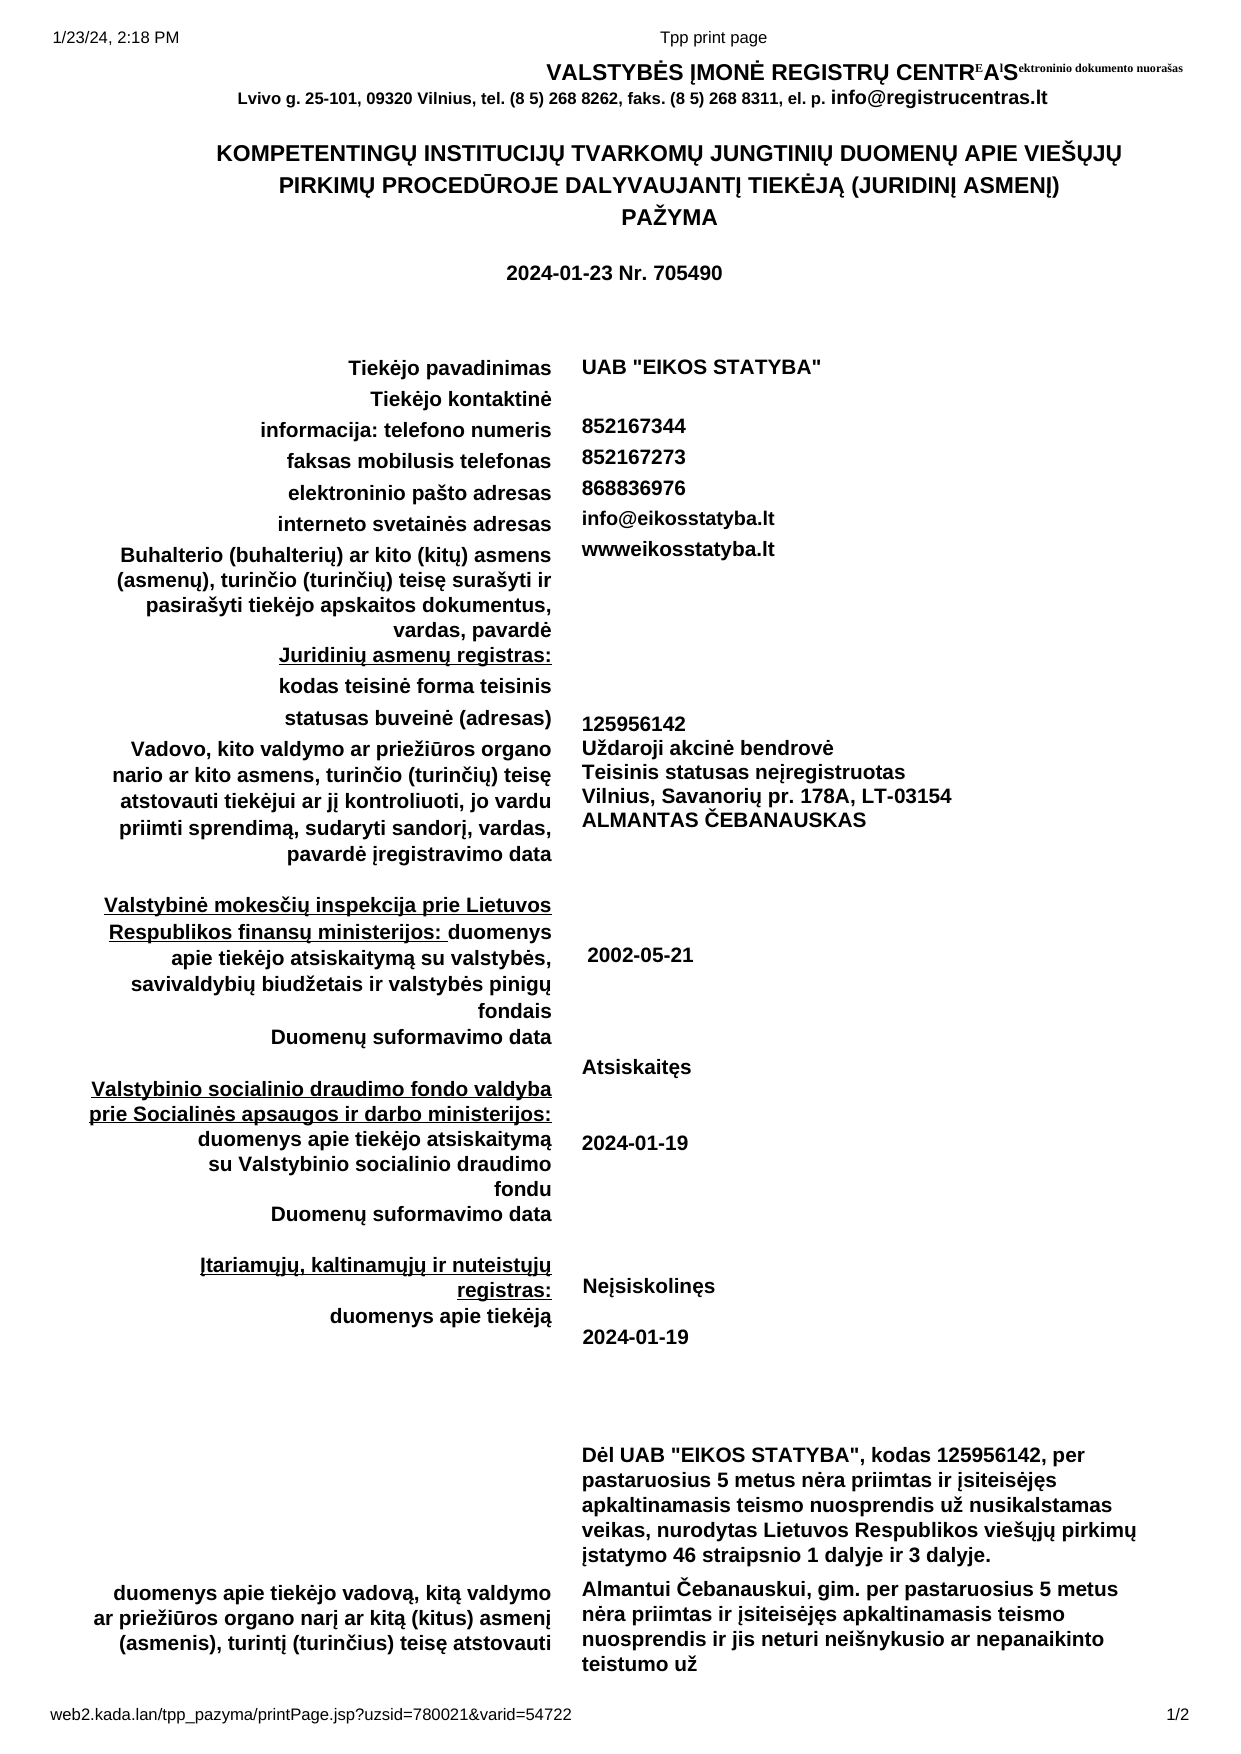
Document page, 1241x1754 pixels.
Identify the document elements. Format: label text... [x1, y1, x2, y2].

text Atsiskaitęs [582, 1055, 702, 1079]
text Tiekėjo pavadinimas [79, 356, 552, 380]
text PAŽYMA [156, 204, 1183, 230]
text web2.kada.lan/tpp_pazyma/printPage.jsp?uzsid=780021&varid=54722 [50, 1705, 572, 1724]
text Uždaroji akcinė bendrovė [582, 736, 972, 759]
text Dėl UAB "EIKOS STATYBA", kodas 125956142, per pastaruosius 5 metus nėra priimtas ir įsiteisėjęs apkaltinamasis teismo nuosprendis už nusikalstamas veikas, nurodytas Lietuvos Respublikos viešųjų pirkimų įstatymo 46 straipsnio 1 dalyje ir 3 dalyje. [582, 1443, 1163, 1567]
text 1/2 [1163, 1705, 1189, 1724]
text VALSTYBĖS ĮMONĖ REGISTRŲ CENTREAlSektroninio dokumento nuorašas [156, 59, 1183, 86]
text Teisinis statusas neįregistruotas [582, 759, 972, 783]
text 2024-01-23 Nr. 705490 [506, 261, 1183, 285]
text Lvivo g. 25-101, 09320 Vilnius, tel. (8 5) 268 8262, faks. (8 5) 268 8311, el. p. info@registrucentras.lt [156, 86, 1183, 108]
text KOMPETENTINGŲ INSTITUCIJŲ TVARKOMŲ JUNGTINIŲ DUOMENŲ APIE VIEŠŲJŲ PIRKIMŲ PROCEDŪROJE DALYVAUJANTĮ TIEKĖJĄ (JURIDINĮ ASMENĮ) [156, 139, 1183, 198]
text Tiekėjo kontaktinė informacija: telefono numeris faksas mobilusis telefonas elektroninio pašto adresas interneto svetainės adresas [249, 387, 552, 535]
text 852167344 [582, 413, 835, 437]
text Duomenų suformavimo data [79, 1202, 552, 1226]
text Įtariamųjų, kaltinamųjų ir nuteistųjų registras: [168, 1253, 552, 1302]
text duomenys apie tiekėjo atsiskaitymą su Valstybinio socialinio draudimo fondu [168, 1127, 552, 1201]
text Valstybinė mokesčių inspekcija prie Lietuvos Respublikos finansų ministerijos: duomenys apie tiekėjo atsiskaitymą su valstybės, savivaldybių biudžetais ir valstybės pinigų fondais [79, 893, 552, 1023]
text duomenys apie tiekėjo vadovą, kitą valdymo ar priežiūros organo narį ar kitą (kitus) asmenį (asmenis), turintį (turinčius) teisę atstovauti [93, 1581, 552, 1655]
text 2024-01-19 [582, 1131, 702, 1155]
text Vadovo, kito valdymo ar priežiūros organo nario ar kito asmens, turinčio (turinčių) teisę atstovauti tiekėjui ar jį kontroliuoti, jo vardu priimti sprendimą, sudaryti sandorį, vardas, pavardė įregistravimo data [79, 736, 552, 866]
text Neįsiskolinęs [582, 1274, 726, 1298]
text UAB "EIKOS STATYBA" [582, 355, 835, 379]
text Buhalterio (buhalterių) ar kito (kitų) asmens (asmenų), turinčio (turinčių) teisę surašyti ir pasirašyti tiekėjo apskaitos dokumentus, vardas, pavardė [79, 543, 552, 642]
text info@eikosstatyba.lt wwweikosstatyba.lt [582, 507, 835, 561]
text Valstybinio socialinio draudimo fondo valdyba prie Socialinės apsaugos ir darbo ministerijos: [79, 1076, 552, 1125]
text 868836976 [582, 476, 835, 500]
text 1/23/24, 2:18 PM [52, 28, 179, 47]
text duomenys apie tiekėją [79, 1303, 552, 1327]
text 852167273 [582, 444, 835, 468]
text Duomenų suformavimo data [79, 1025, 552, 1049]
text Almantui Čebanauskui, gim. per pastaruosius 5 metus nėra priimtas ir įsiteisėjęs apkaltinamasis teismo nuosprendis ir jis neturi neišnykusio ar nepanaikinto teistumo už [582, 1577, 1163, 1676]
text Tpp print page [660, 28, 767, 47]
text 125956142 [582, 712, 972, 736]
text Juridinių asmenų registras: kodas teisinė forma teisinis statusas buveinė (adresas) [249, 643, 552, 729]
text Vilnius, Savanorių pr. 178A, LT-03154 [582, 783, 972, 807]
text ALMANTAS ČEBANAUSKAS [582, 807, 972, 831]
text 2002-05-21 [582, 943, 698, 967]
text 2024-01-19 [582, 1325, 726, 1349]
